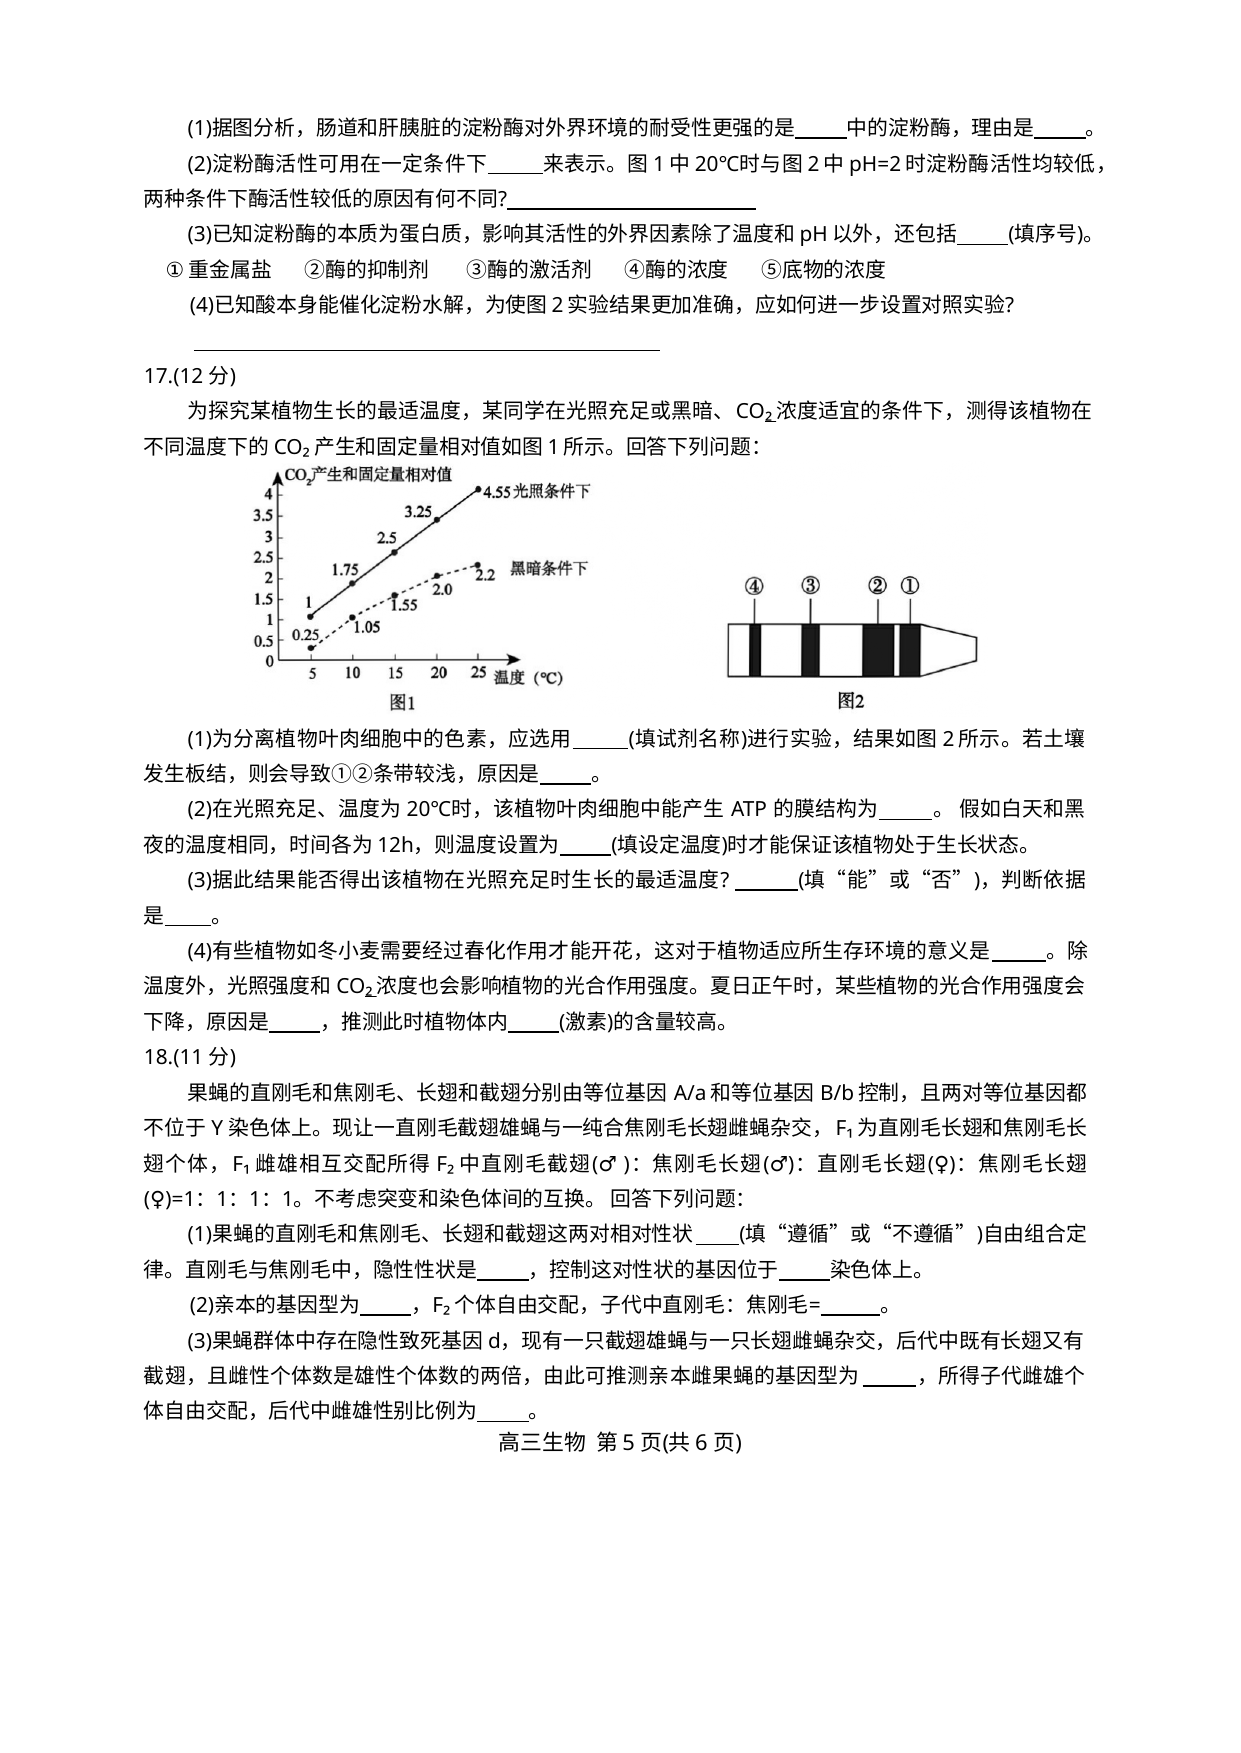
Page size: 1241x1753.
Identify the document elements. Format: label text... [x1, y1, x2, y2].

text (4)有些植物如冬小麦需要经过春化作用才能开花，这对于植物适应所生存环境的意义是 。除温度外，光照强度和CO₂浓度也会影响植物的光合作用强度。夏日正午时，某些植物的光合作用强度会下降，原因是 ，推测此时植物体内 (激素)的含量较高。 [144, 929, 1088, 1035]
text (1)据图分析，肠道和肝胰脏的淀粉酶对外界环境的耐受性更强的是 中的淀粉酶，理由是 。 [144, 106, 1092, 142]
text (1)果蝇的直刚毛和焦刚毛、长翅和截翅这两对相对性状 (填“遵循”或“不遵循”)自由组合定律。直刚毛与焦刚毛中，隐性性状是 ，控制这对性状的基因位于 染色体上。 [144, 1212, 1088, 1283]
text 为探究某植物生长的最适温度，某同学在光照充足或黑暗、CO₂浓度适宜的条件下，测得该植物在不同温度下的 CO₂产生和固定量相对值如图1所示。回答下列问题： [144, 389, 1092, 460]
text (2)淀粉酶活性可用在一定条件下 来表示。图1中20℃时与图2中pH=2时淀粉酶活性均较低，两种条件下酶活性较低的原因有何不同? [144, 142, 1096, 212]
text (1)为分离植物叶肉细胞中的色素，应选用 (填试剂名称)进行实验，结果如图2所示。若土壤发生板结，则会导致①②条带较浅，原因是 。 [144, 717, 1086, 787]
picture [243, 460, 988, 717]
text (2)亲本的基因型为 ，F₂个体自由交配，子代中直刚毛：焦刚毛= 。 [189, 1283, 1096, 1319]
text 高三生物 第5 页(共6 页) [144, 1425, 1096, 1457]
text (3)果蝇群体中存在隐性致死基因d，现有一只截翅雄蝇与一只长翅雌蝇杂交，后代中既有长翅又有截翅，且雌性个体数是雄性个体数的两倍，由此可推测亲本雌果蝇的基因型为 ，所得子代雌雄个体自由交配，后代中雌雄性别比例为 。 [144, 1319, 1086, 1425]
text 17.(12 分) [144, 354, 1096, 389]
text (3)已知淀粉酶的本质为蛋白质，影响其活性的外界因素除了温度和pH以外，还包括 (填序号)。 [144, 212, 1096, 248]
text (2)在光照充足、温度为20℃时，该植物叶肉细胞中能产生 ATP 的膜结构为 。 假如白天和黑夜的温度相同，时间各为12h，则温度设置为 (填设定温度)时才能保证该植物处于生长状态。 [144, 787, 1086, 858]
text ①重金属盐 ②酶的抑制剂 ③酶的激活剂 ④酶的浓度 ⑤底物的浓度 [144, 248, 1096, 283]
text (3)据此结果能否得出该植物在光照充足时生长的最适温度? (填“能”或“否”)，判断依据是 。 [144, 858, 1086, 929]
text 18.(11 分) [144, 1035, 1096, 1071]
text 果蝇的直刚毛和焦刚毛、长翅和截翅分别由等位基因 A/a和等位基因 B/b控制，且两对等位基因都不位于 Y 染色体上。现让一直刚毛截翅雄蝇与一纯合焦刚毛长翅雌蝇杂交，F₁为直刚毛长翅和焦刚毛长翅个体，F₁雌雄相互交配所得F₂中直刚毛截翅(♂ )：焦刚毛长翅(♂)：直刚毛长翅(♀)：焦刚毛长翅(♀)=1：1：1：1。不考虑突变和染色体间的互换。 回答下列问题： [144, 1071, 1088, 1212]
text (4)已知酸本身能催化淀粉水解，为使图2实验结果更加准确，应如何进一步设置对照实验? [189, 283, 1096, 319]
